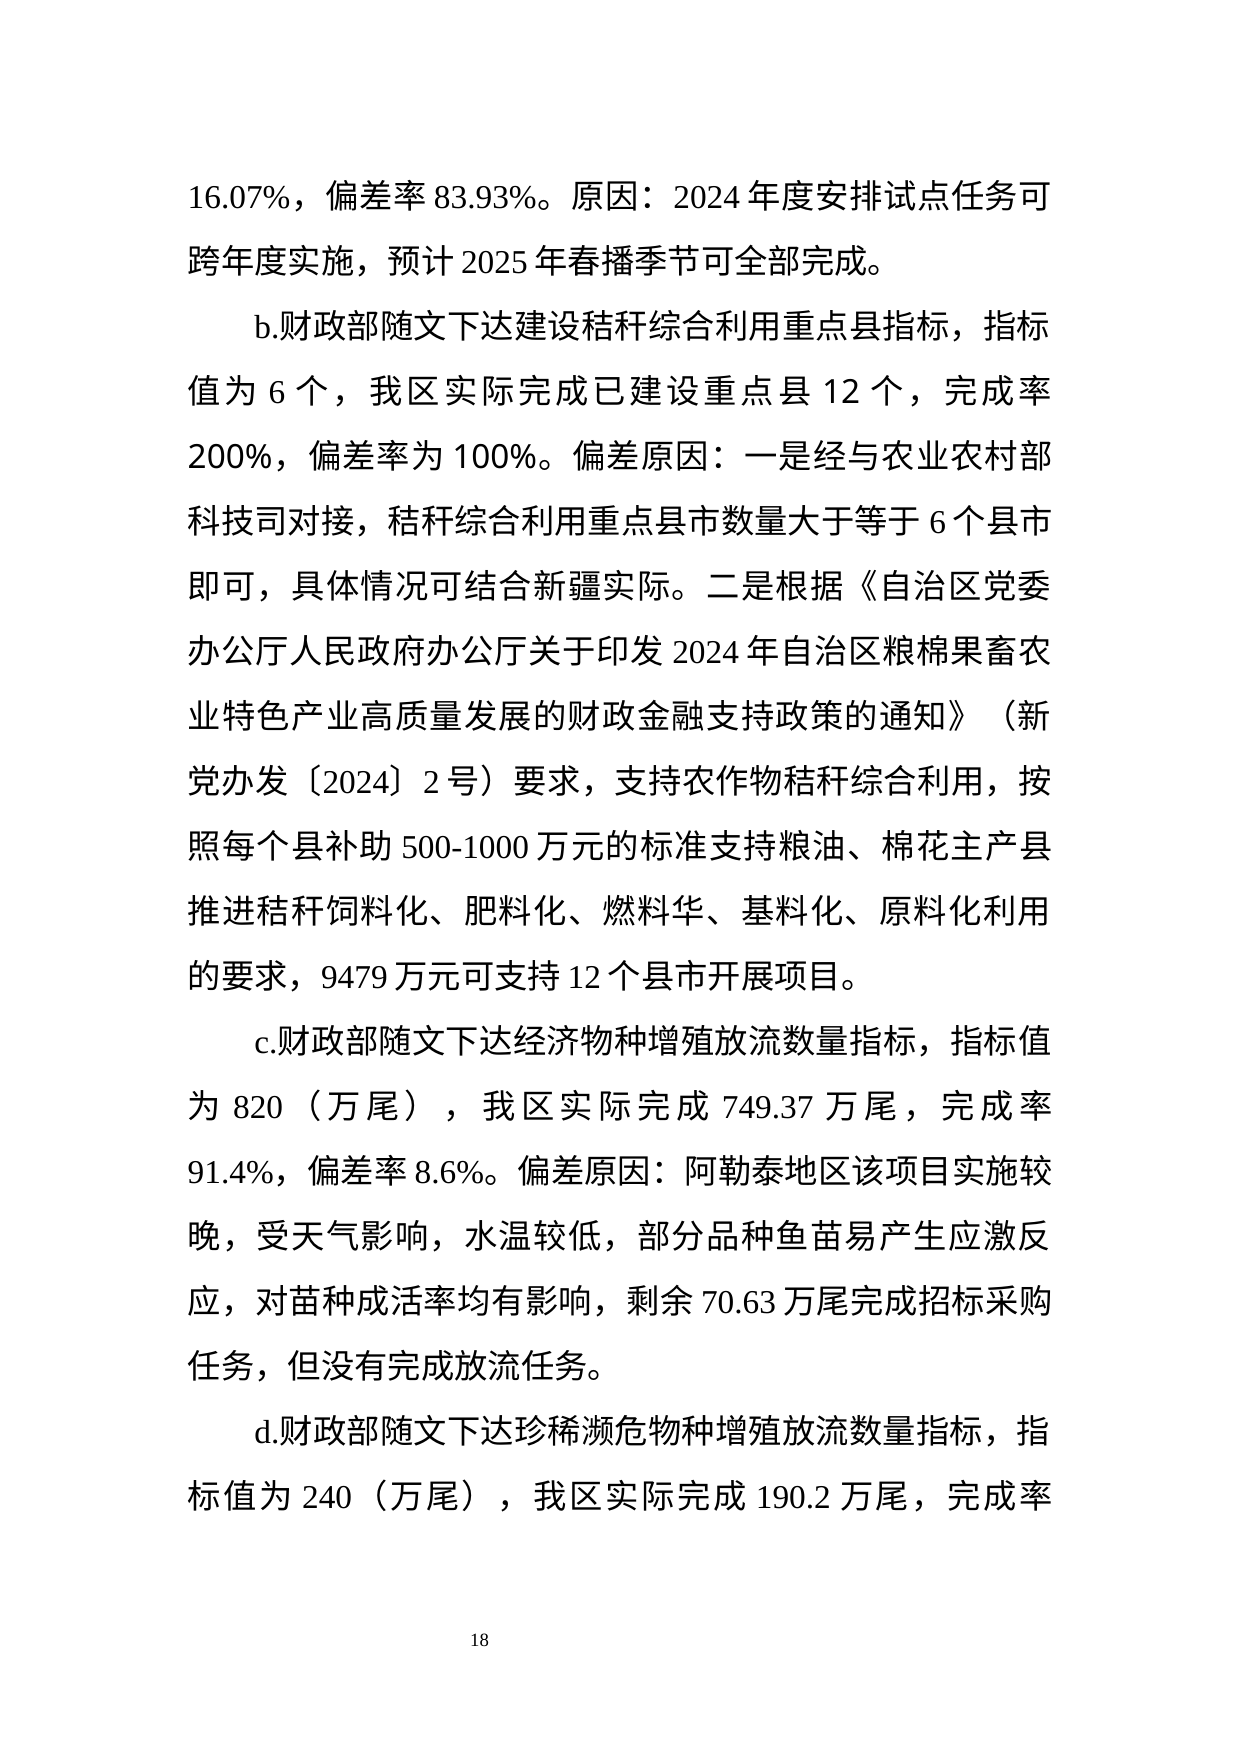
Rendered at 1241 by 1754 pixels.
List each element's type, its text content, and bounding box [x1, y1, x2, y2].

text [187, 162, 1053, 292]
text b.财政部随文下达建设秸秆综合利用重点县指标，指标值为6个，我区实际完成已建设重点县12个，完成率200%，偏差率为100%。偏差原因：一是经与农业农村部科技司对接，秸秆综合利用重点县市数量大于等于6个县市即可，具体情况可结合新疆实际。二是根据《自治区党委办公厅人民政府办公厅关于印发2024年自治区粮棉果畜农业特色产业高质量发展的财政金融支持政策的通知》（新党办发〔2024〕2号）要求，支持农作物秸秆综合利用，按照每个县补助500-1000万元的标准支持粮油、棉花主产县推进秸秆饲料化、肥料化、燃料华、基料化、原料化利用的要求，9479万元可支持12个县市开展项目。 [187, 292, 1053, 1007]
text c.财政部随文下达经济物种增殖放流数量指标，指标值为820（万尾），我区实际完成749.37万尾，完成率91.4%，偏差率8.6%。偏差原因：阿勒泰地区该项目实施较晚，受天气影响，水温较低，部分品种鱼苗易产生应激反应，对苗种成活率均有影响，剩余70.63万尾完成招标采购任务，但没有完成放流任务。 [187, 1007, 1053, 1397]
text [187, 1397, 1053, 1571]
